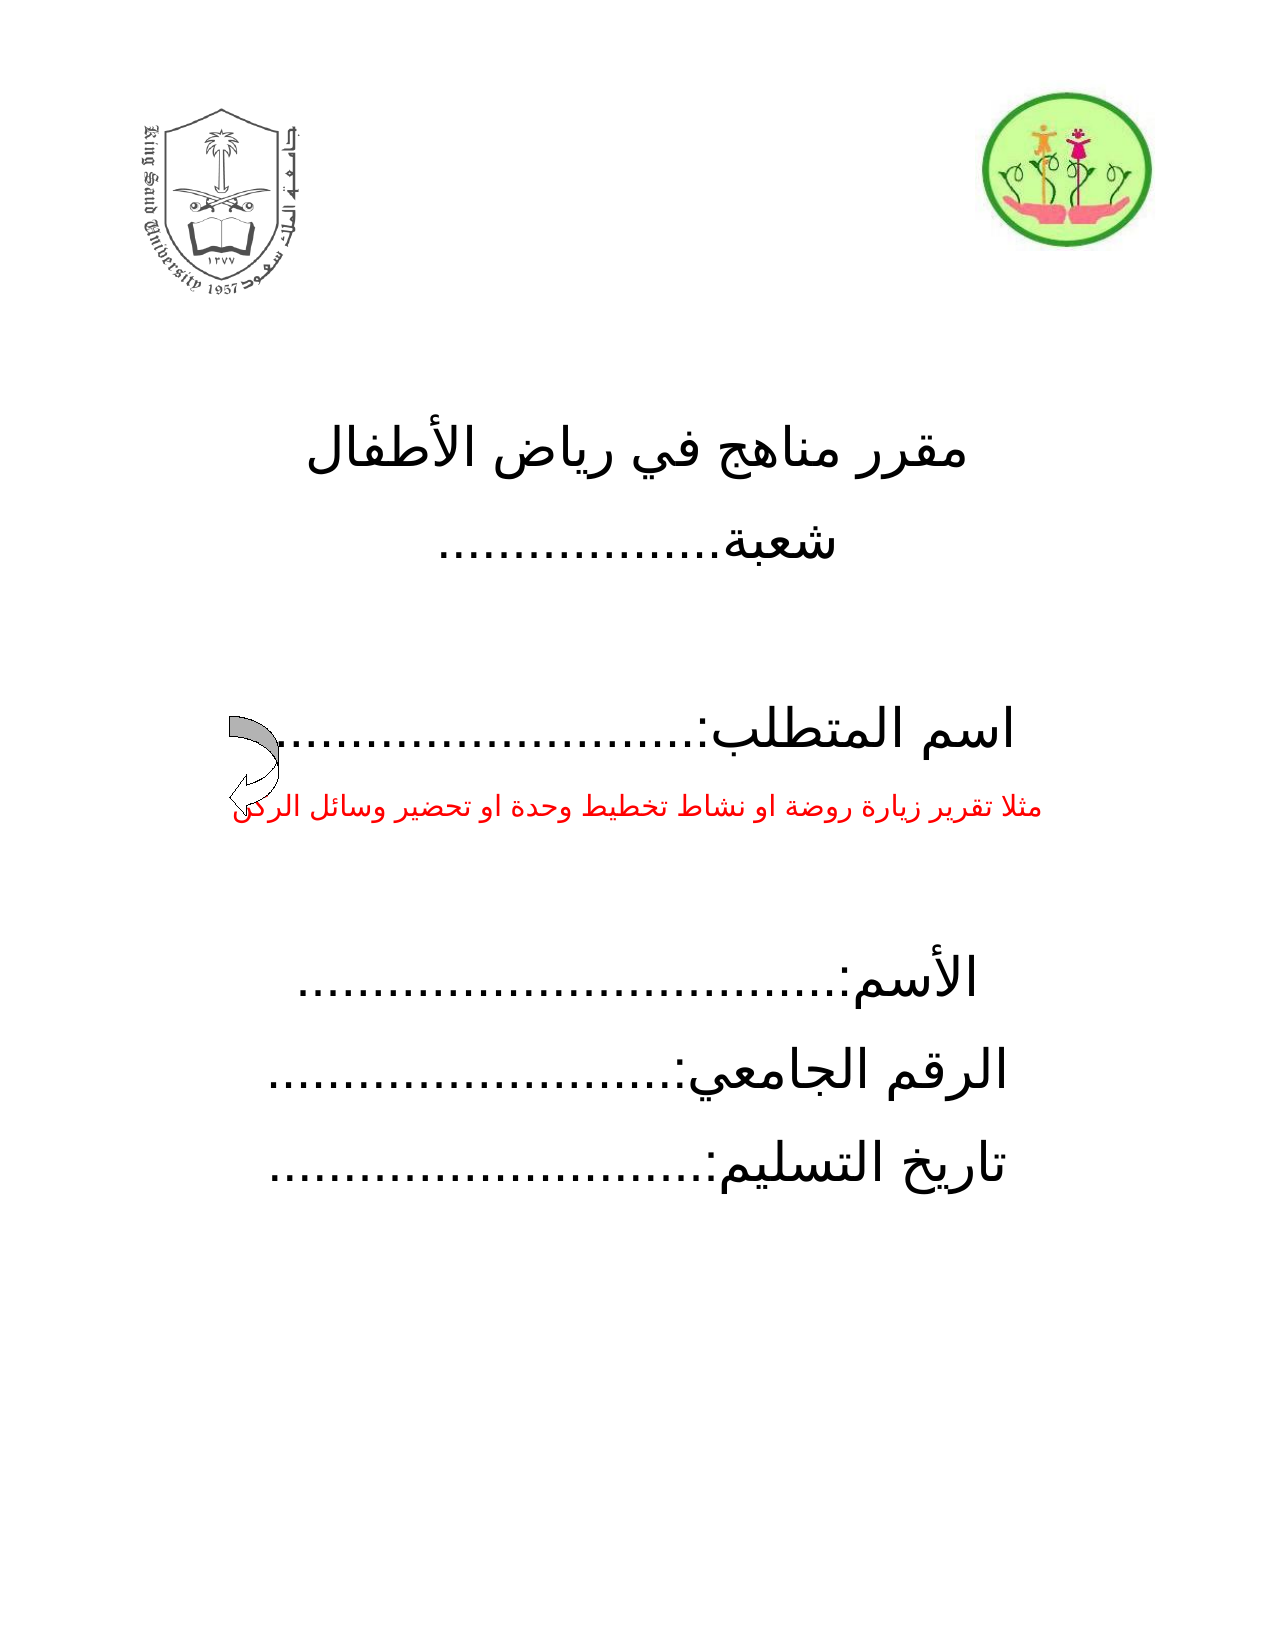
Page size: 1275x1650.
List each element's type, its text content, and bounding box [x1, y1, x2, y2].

picture [975, 80, 1158, 251]
text اسم المتطلب:............................. [150, 697, 1125, 759]
text شعبة................... [150, 507, 1125, 570]
text الأسم:.................................... [150, 945, 1125, 1008]
text مقرر مناهج في رياض الأطفال [150, 415, 1125, 477]
text الرقم الجامعي:........................... [150, 1038, 1125, 1100]
text مثلا تقرير زيارة روضة او نشاط تخطيط وحدة او تحضير وسائل الركن [245, 789, 1125, 823]
text تاريخ التسليم:............................. [150, 1130, 1125, 1192]
